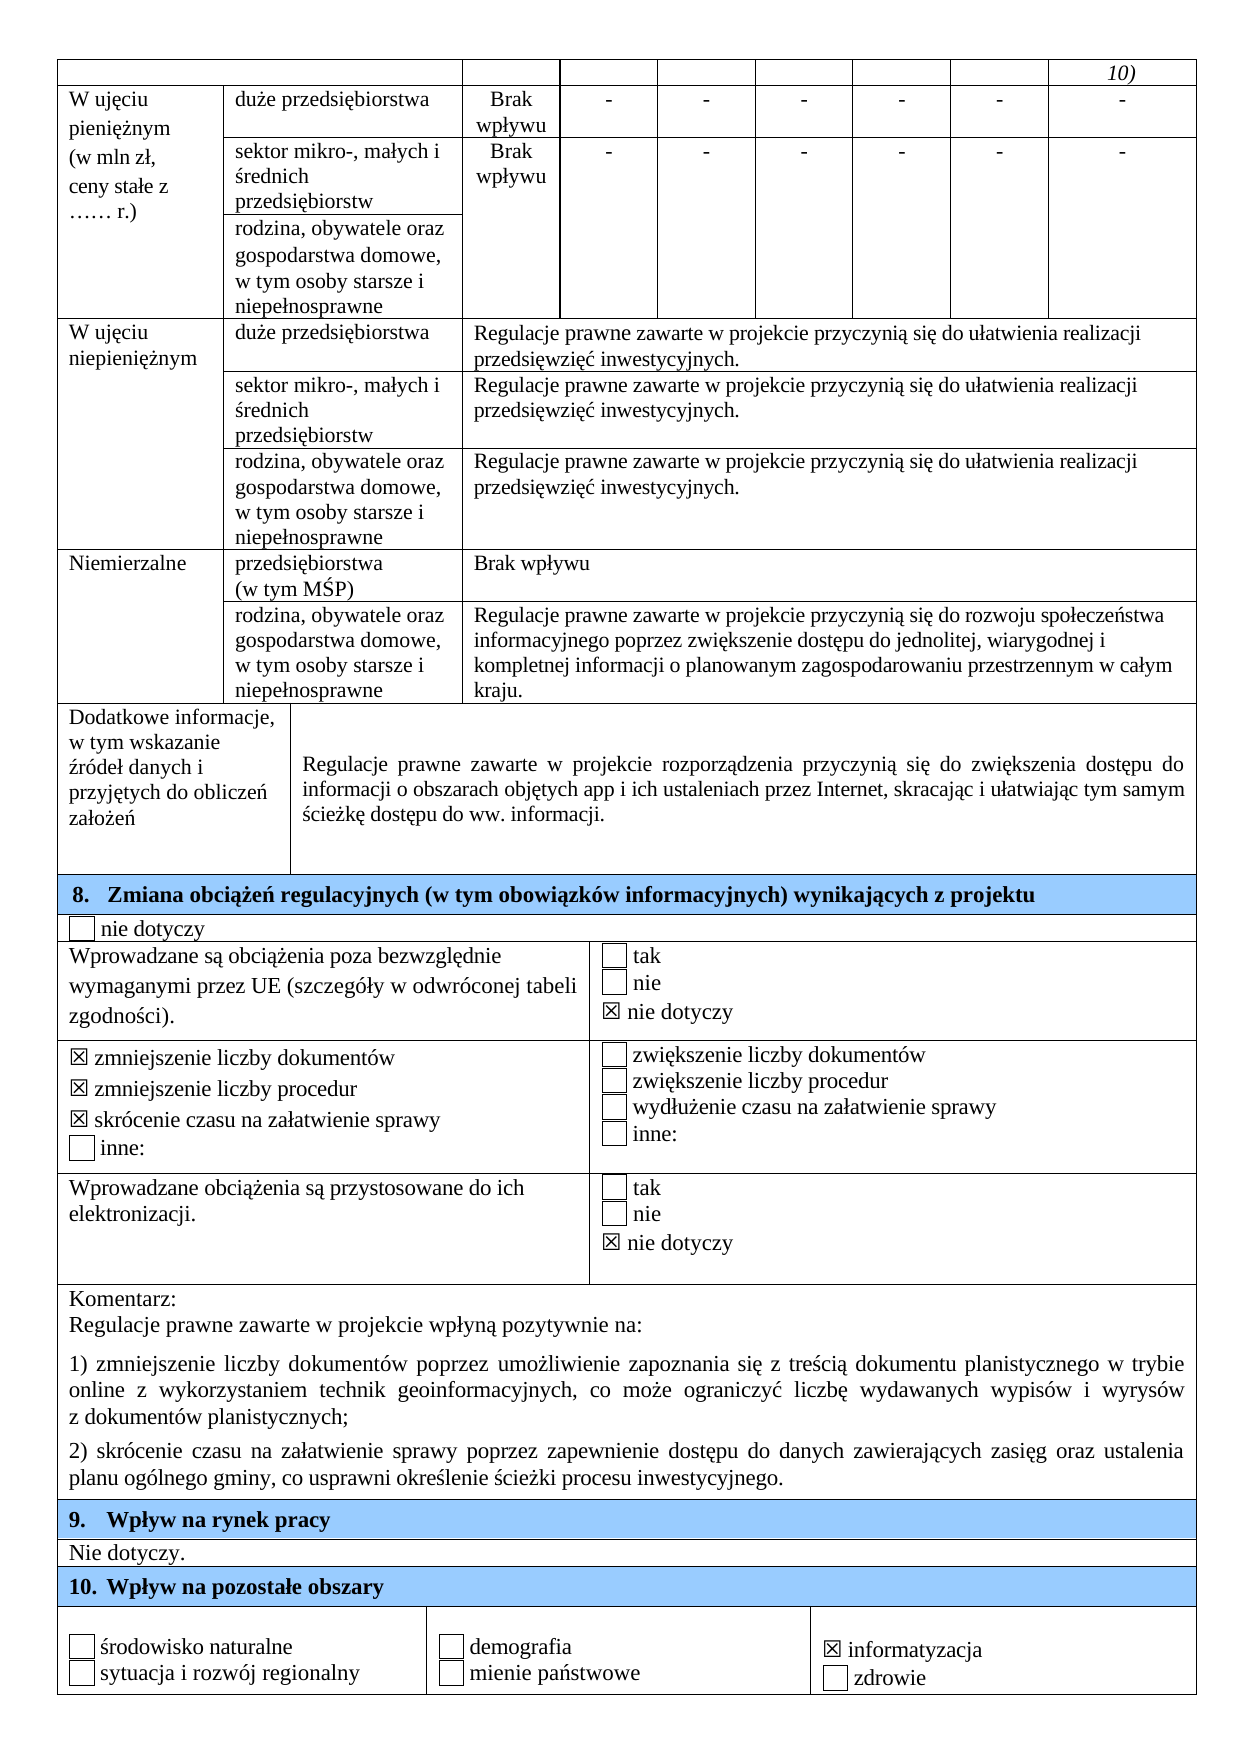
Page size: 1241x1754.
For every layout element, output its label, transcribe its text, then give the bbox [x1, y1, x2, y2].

table_cell rodzina, obywatele oraz gospodarstwa domowe, w tym osoby starsze i niepełnosprawne [224, 449, 462, 549]
table_cell - [853, 138, 950, 318]
table_cell duże przedsiębiorstwa [224, 319, 462, 371]
table_cell 0 [463, 60, 559, 85]
table_cell Wpływ na rynek pracy [58, 1500, 1196, 1538]
table_cell Brak wpływu [463, 138, 559, 318]
table_cell Regulacje prawne zawarte w projekcie przyczynią się do rozwoju społeczeństwa informacyjnego poprzez zwiększenie dostępu do jednolitej, wiarygodnej i kompletnej informacji o planowanym zagospodarowaniu przestrzennym w całym kraju. [463, 602, 1196, 703]
table_cell sektor mikro-, małych i średnich przedsiębiorstw [224, 372, 462, 447]
table_cell Wprowadzane obciążenia są przystosowane do ich elektronizacji. [58, 1174, 589, 1284]
table_cell - [658, 138, 755, 318]
table_cell Regulacje prawne zawarte w projekcie przyczynią się do ułatwienia realizacji przedsięwzięć inwestycyjnych. [463, 372, 1196, 447]
table_cell Brak wpływu [463, 550, 1196, 601]
table_cell - [853, 86, 950, 137]
table_cell Niemierzalne [58, 550, 223, 703]
table_cell Regulacje prawne zawarte w projekcie przyczynią się do ułatwienia realizacji przedsięwzięć inwestycyjnych. [463, 449, 1196, 549]
table_cell rodzina, obywatele oraz gospodarstwa domowe, w tym osoby starsze i niepełnosprawne [224, 602, 462, 703]
table_cell 5 [853, 60, 950, 85]
table_cell - [951, 86, 1048, 137]
table_cell sektor mikro-, małych i średnich przedsiębiorstw [224, 138, 462, 213]
table_cell Nie dotyczy. [58, 1540, 1196, 1566]
table_cell - [756, 86, 852, 137]
table_cell rodzina, obywatele oraz gospodarstwa domowe, w tym osoby starsze i niepełnosprawne [224, 215, 462, 318]
table_cell - [1049, 86, 1196, 137]
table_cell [811, 1607, 1196, 1694]
table_cell duże przedsiębiorstwa [224, 86, 462, 137]
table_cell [427, 1607, 810, 1694]
table_cell 2 [658, 60, 755, 85]
table_cell zwiększenie liczby dokumentów zwiększenie liczby procedur wydłużenie czasu na załatwienie sprawy inne: [590, 1041, 1196, 1172]
table_cell Regulacje prawne zawarte w projekcie przyczynią się do ułatwienia realizacji przedsięwzięć inwestycyjnych. [463, 319, 1196, 371]
table_cell Zmiana obciążeń regulacyjnych (w tym obowiązków informacyjnych) wynikających z projektu [58, 875, 1196, 914]
table_cell tak nie ☒ nie dotyczy [590, 942, 1196, 1040]
table_cell - [561, 138, 657, 318]
table_cell przedsiębiorstwa (w tym MŚP) [224, 550, 462, 601]
table_cell 1 [561, 60, 657, 85]
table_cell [58, 60, 462, 85]
table_cell - [658, 86, 755, 137]
table_cell tak nie ☒ nie dotyczy [590, 1174, 1196, 1284]
table_cell Brak wpływu [463, 86, 559, 137]
table_cell 10 [951, 60, 1048, 85]
table_cell Wprowadzane są obciążenia poza bezwzględnie wymaganymi przez UE (szczegóły w odwróconej tabeli zgodności). [58, 942, 589, 1040]
table_cell ☒ zmniejszenie liczby dokumentów ☒ zmniejszenie liczby procedur ☒ skrócenie czasu na załatwienie sprawy inne: [58, 1041, 589, 1172]
table_cell - [1049, 138, 1196, 318]
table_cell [58, 1607, 426, 1694]
table_cell W ujęciu pieniężnym (w mln zł, ceny stałe z …… r.) [58, 86, 223, 318]
table_cell W ujęciu niepieniężnym [58, 319, 223, 549]
table_cell Wpływ na pozostałe obszary [58, 1567, 1196, 1606]
table_cell Łącznie (0-10) [1049, 60, 1196, 85]
table_cell 3 [756, 60, 852, 85]
table_cell Dodatkowe informacje, w tym wskazanie źródeł danych i przyjętych do obliczeń założeń [58, 704, 290, 874]
table_cell Komentarz: Regulacje prawne zawarte w projekcie wpłyną pozytywnie na: 1) zmniejszenie liczby dokumentów poprzez umożliwienie zapoznania się z treścią dokumentu planistycznego w trybie online z wykorzystaniem technik geoinformacyjnych, co może ograniczyć liczbę wydawanych wypisów i wyrysów z dokumentów planistycznych; 2) skrócenie czasu na załatwienie sprawy poprzez zapewnienie dostępu do danych zawierających zasięg oraz ustalenia planu ogólnego gminy, co usprawni określenie ścieżki procesu inwestycyjnego. [58, 1285, 1196, 1498]
table_cell - [561, 86, 657, 137]
table_cell - [951, 138, 1048, 318]
table_cell - [756, 138, 852, 318]
table_cell Regulacje prawne zawarte w projekcie rozporządzenia przyczynią się do zwiększenia dostępu do informacji o obszarach objętych app i ich ustaleniach przez Internet, skracając i ułatwiając tym samym ścieżkę dostępu do ww. informacji. [291, 704, 1196, 874]
table_cell nie dotyczy [58, 915, 1196, 941]
